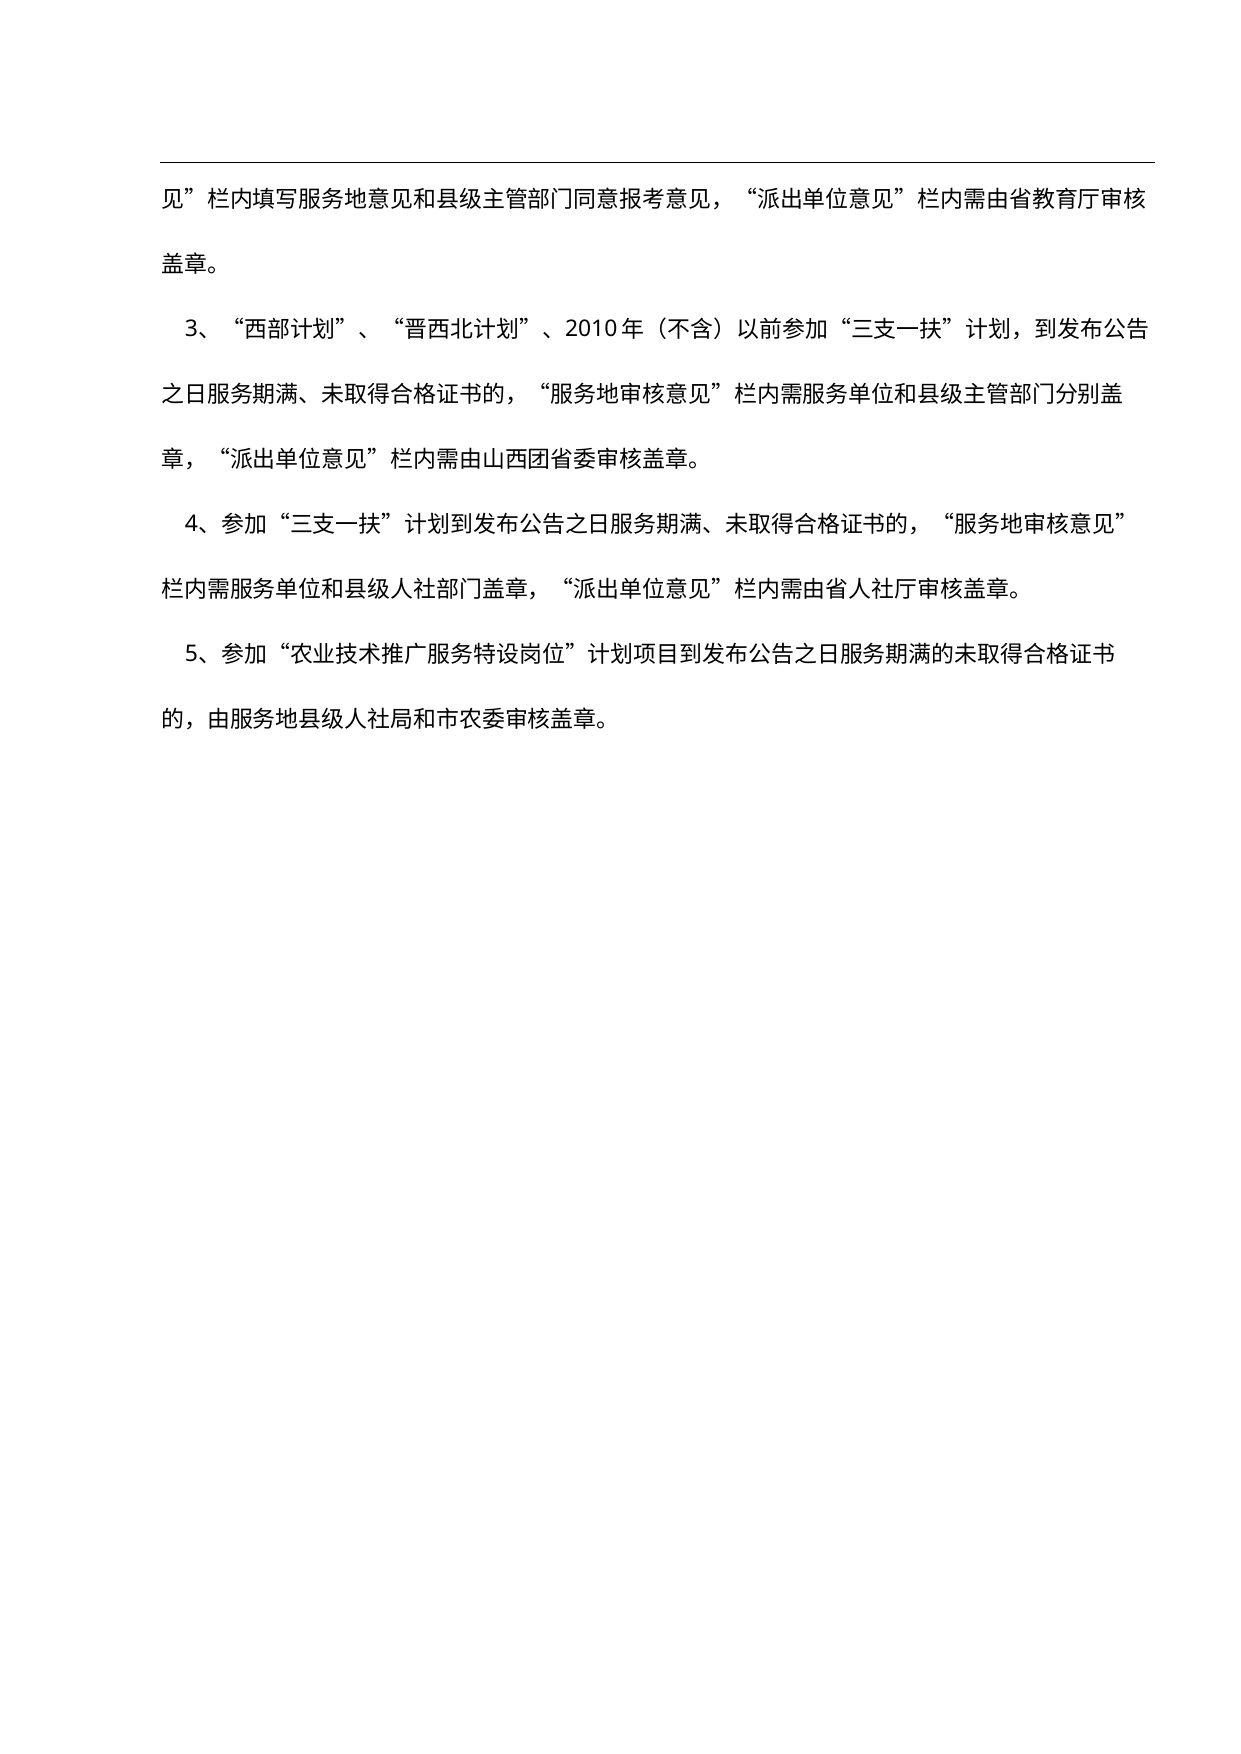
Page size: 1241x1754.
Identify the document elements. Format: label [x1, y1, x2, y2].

table_cell [160, 163, 1155, 751]
